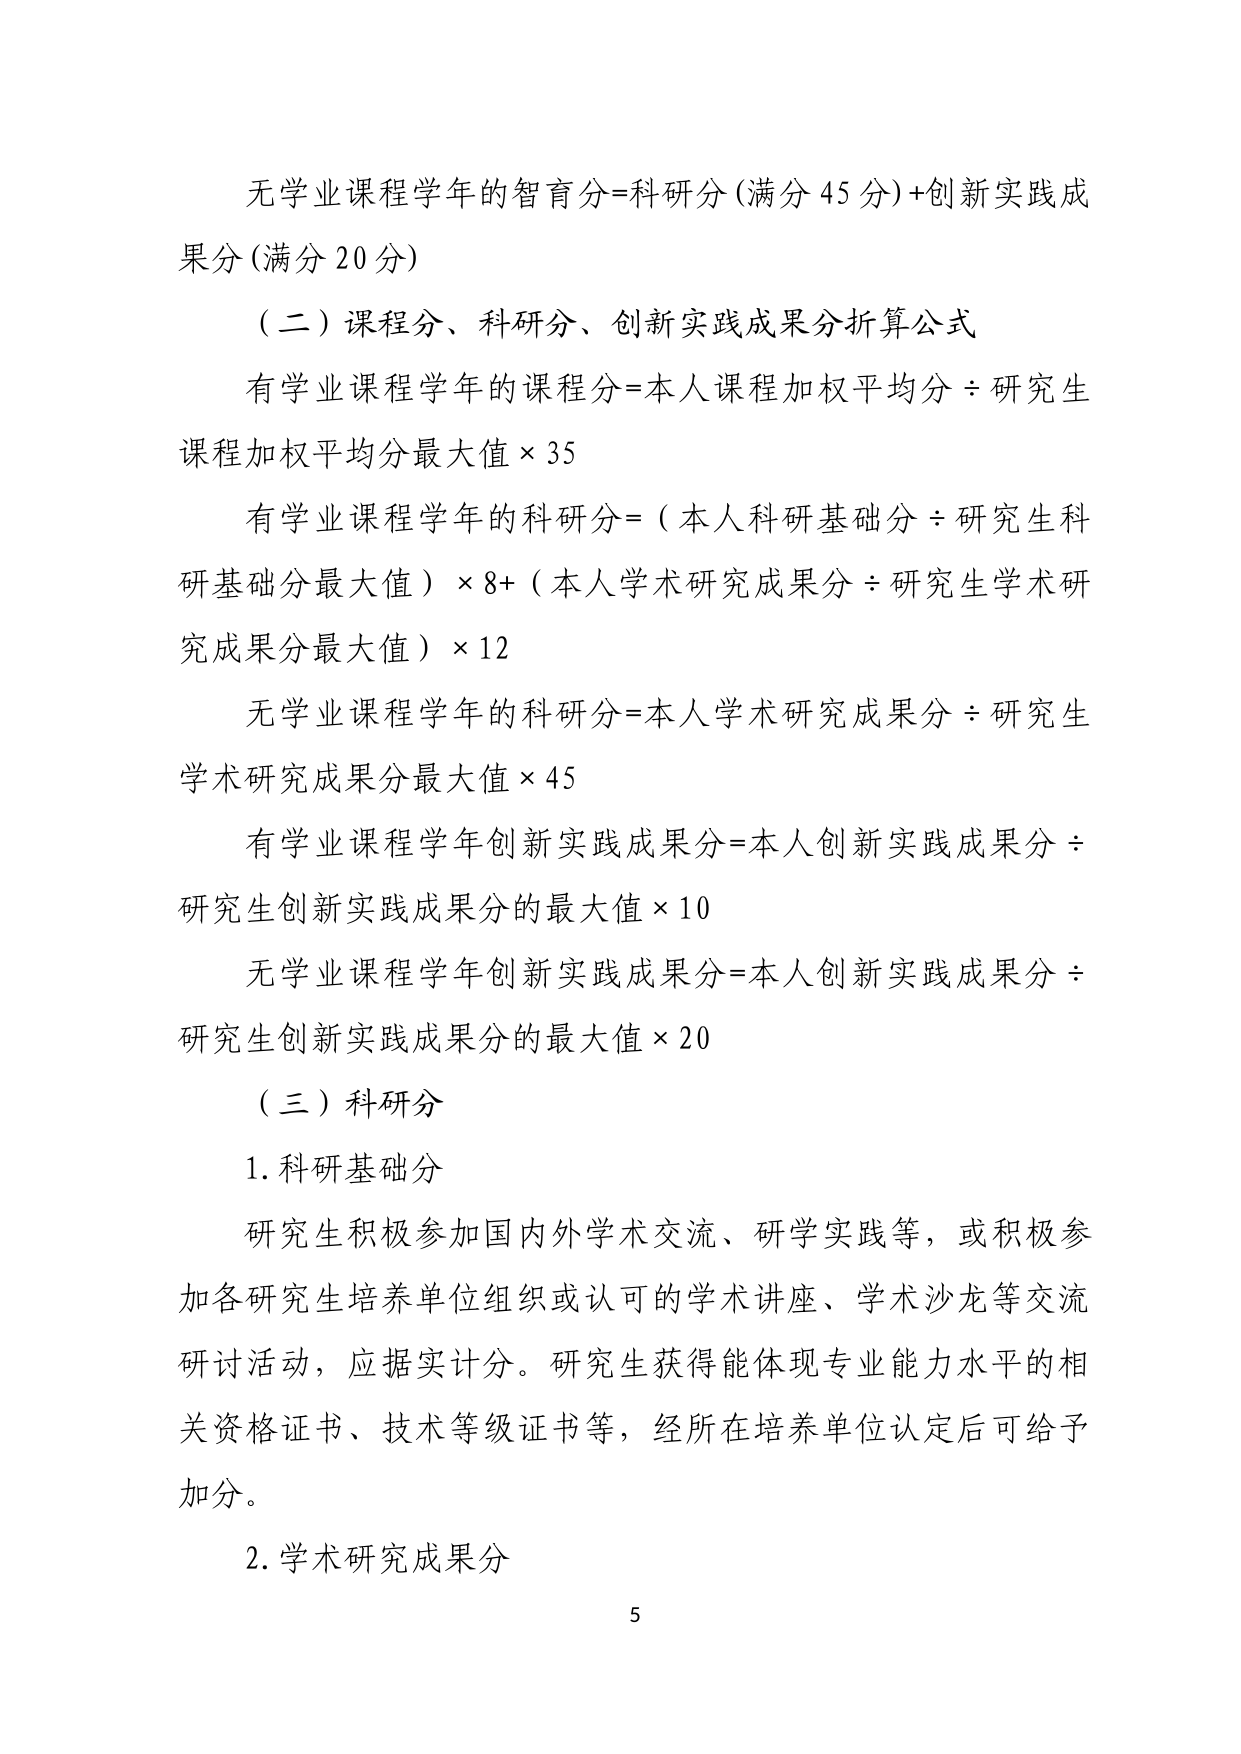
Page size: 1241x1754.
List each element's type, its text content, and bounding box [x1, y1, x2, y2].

text 有学业课程学年的课程分=本人课程加权平均分÷研究生课程加权平均分最大值×35 [177, 354, 1092, 484]
text （二）课程分、科研分、创新实践成果分折算公式 [177, 289, 1092, 354]
text 2.学术研究成果分 [177, 1524, 1092, 1589]
text 研究生积极参加国内外学术交流、研学实践等，或积极参加各研究生培养单位组织或认可的学术讲座、学术沙龙等交流研讨活动，应据实计分。研究生获得能体现专业能力水平的相关资格证书、技术等级证书等，经所在培养单位认定后可给予加分。 [177, 1199, 1092, 1524]
text 无学业课程学年创新实践成果分=本人创新实践成果分÷研究生创新实践成果分的最大值×20 [177, 939, 1092, 1069]
text 有学业课程学年的科研分=（本人科研基础分÷研究生科研基础分最大值）×8+（本人学术研究成果分÷研究生学术研究成果分最大值）×12 [177, 484, 1092, 679]
text 1.科研基础分 [177, 1134, 1092, 1199]
text （三）科研分 [177, 1069, 1092, 1134]
text 有学业课程学年创新实践成果分=本人创新实践成果分÷研究生创新实践成果分的最大值×10 [177, 809, 1092, 939]
text 无学业课程学年的科研分=本人学术研究成果分÷研究生学术研究成果分最大值×45 [177, 679, 1092, 809]
text 无学业课程学年的智育分=科研分(满分45分)+创新实践成果分(满分20分) [177, 159, 1092, 289]
